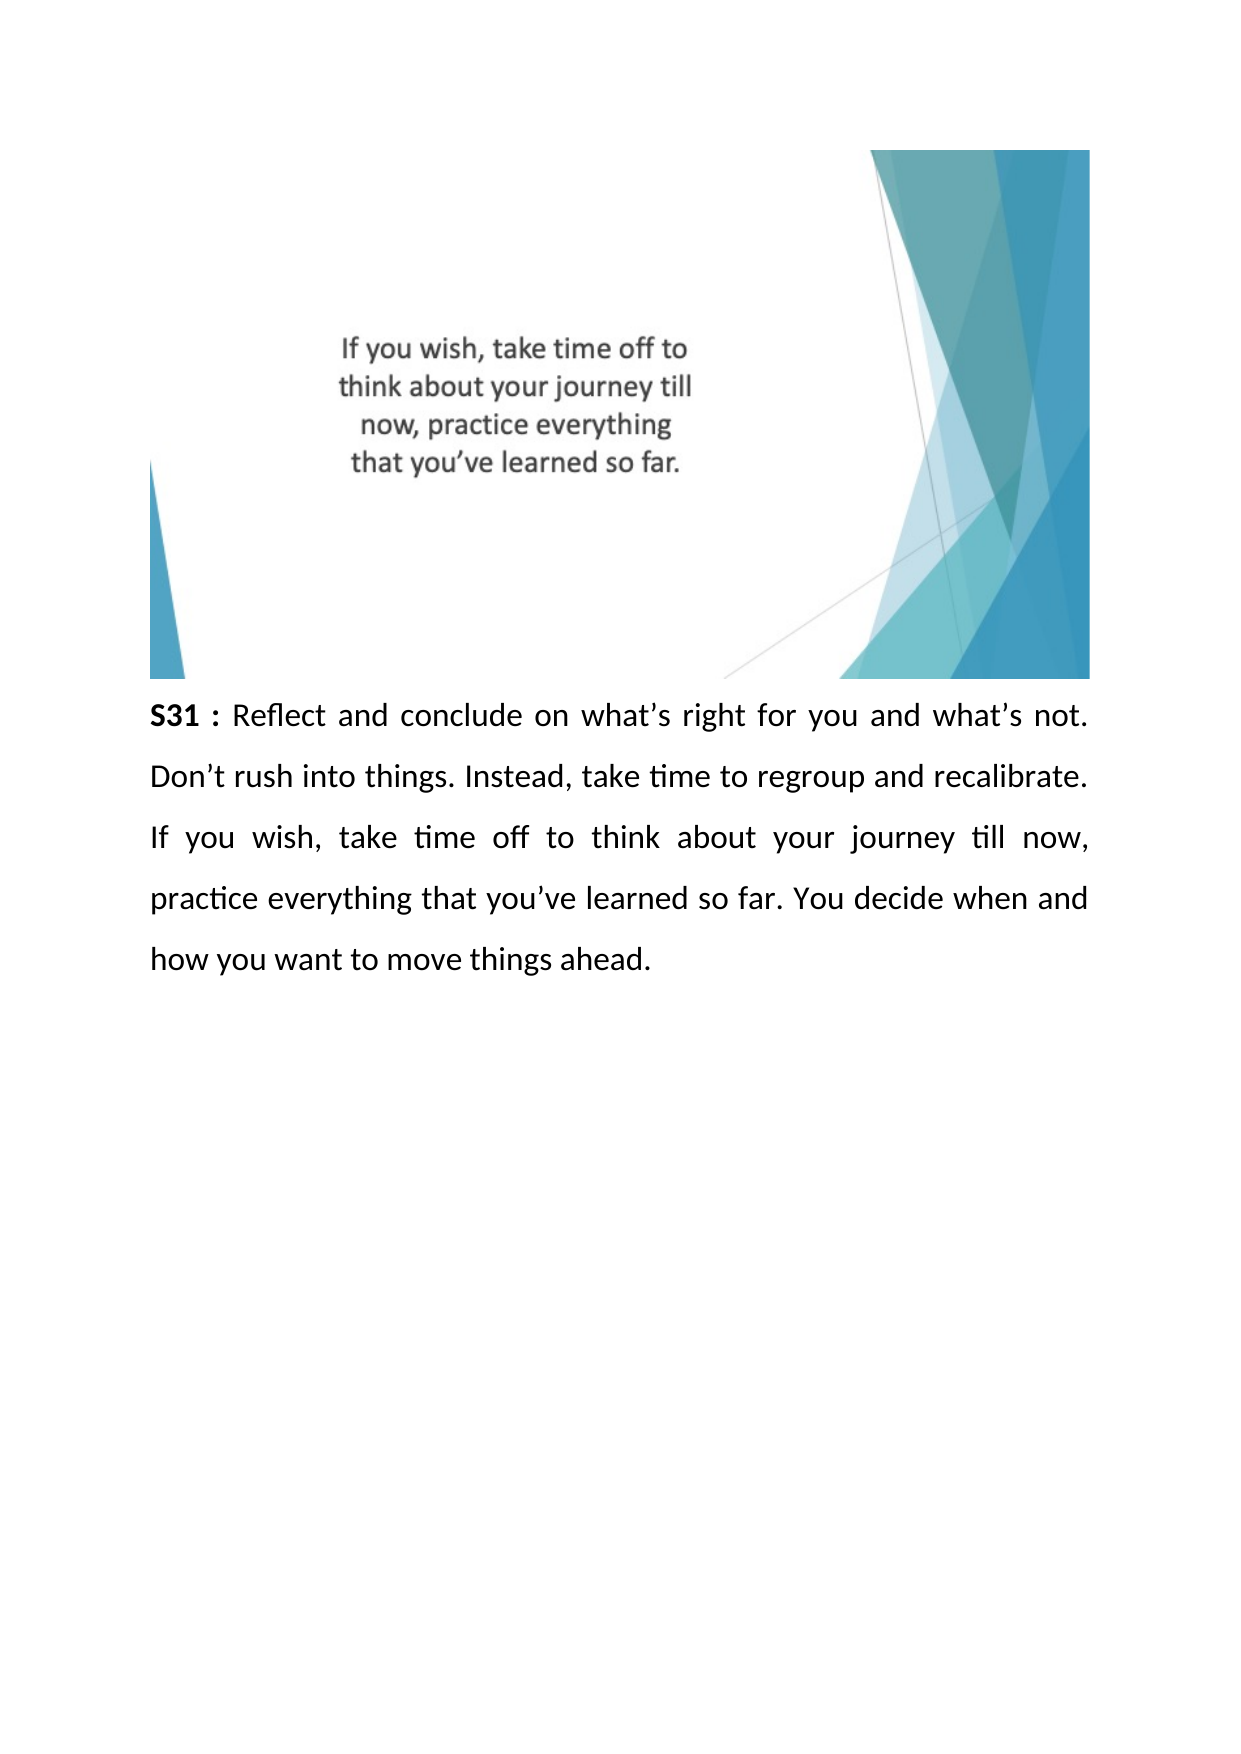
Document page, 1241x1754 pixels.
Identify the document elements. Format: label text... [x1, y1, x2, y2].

picture [150, 150, 1090, 679]
text S31 : Reflect and conclude on what’s right for you and what’s not. Don’t rush into things. Instead, take time to regroup and recalibrate. If you wish, take time off to think about your journey till now, practice everything that you’ve learned so far. You decide when and how you want to move things ahead. [150, 694, 1090, 979]
